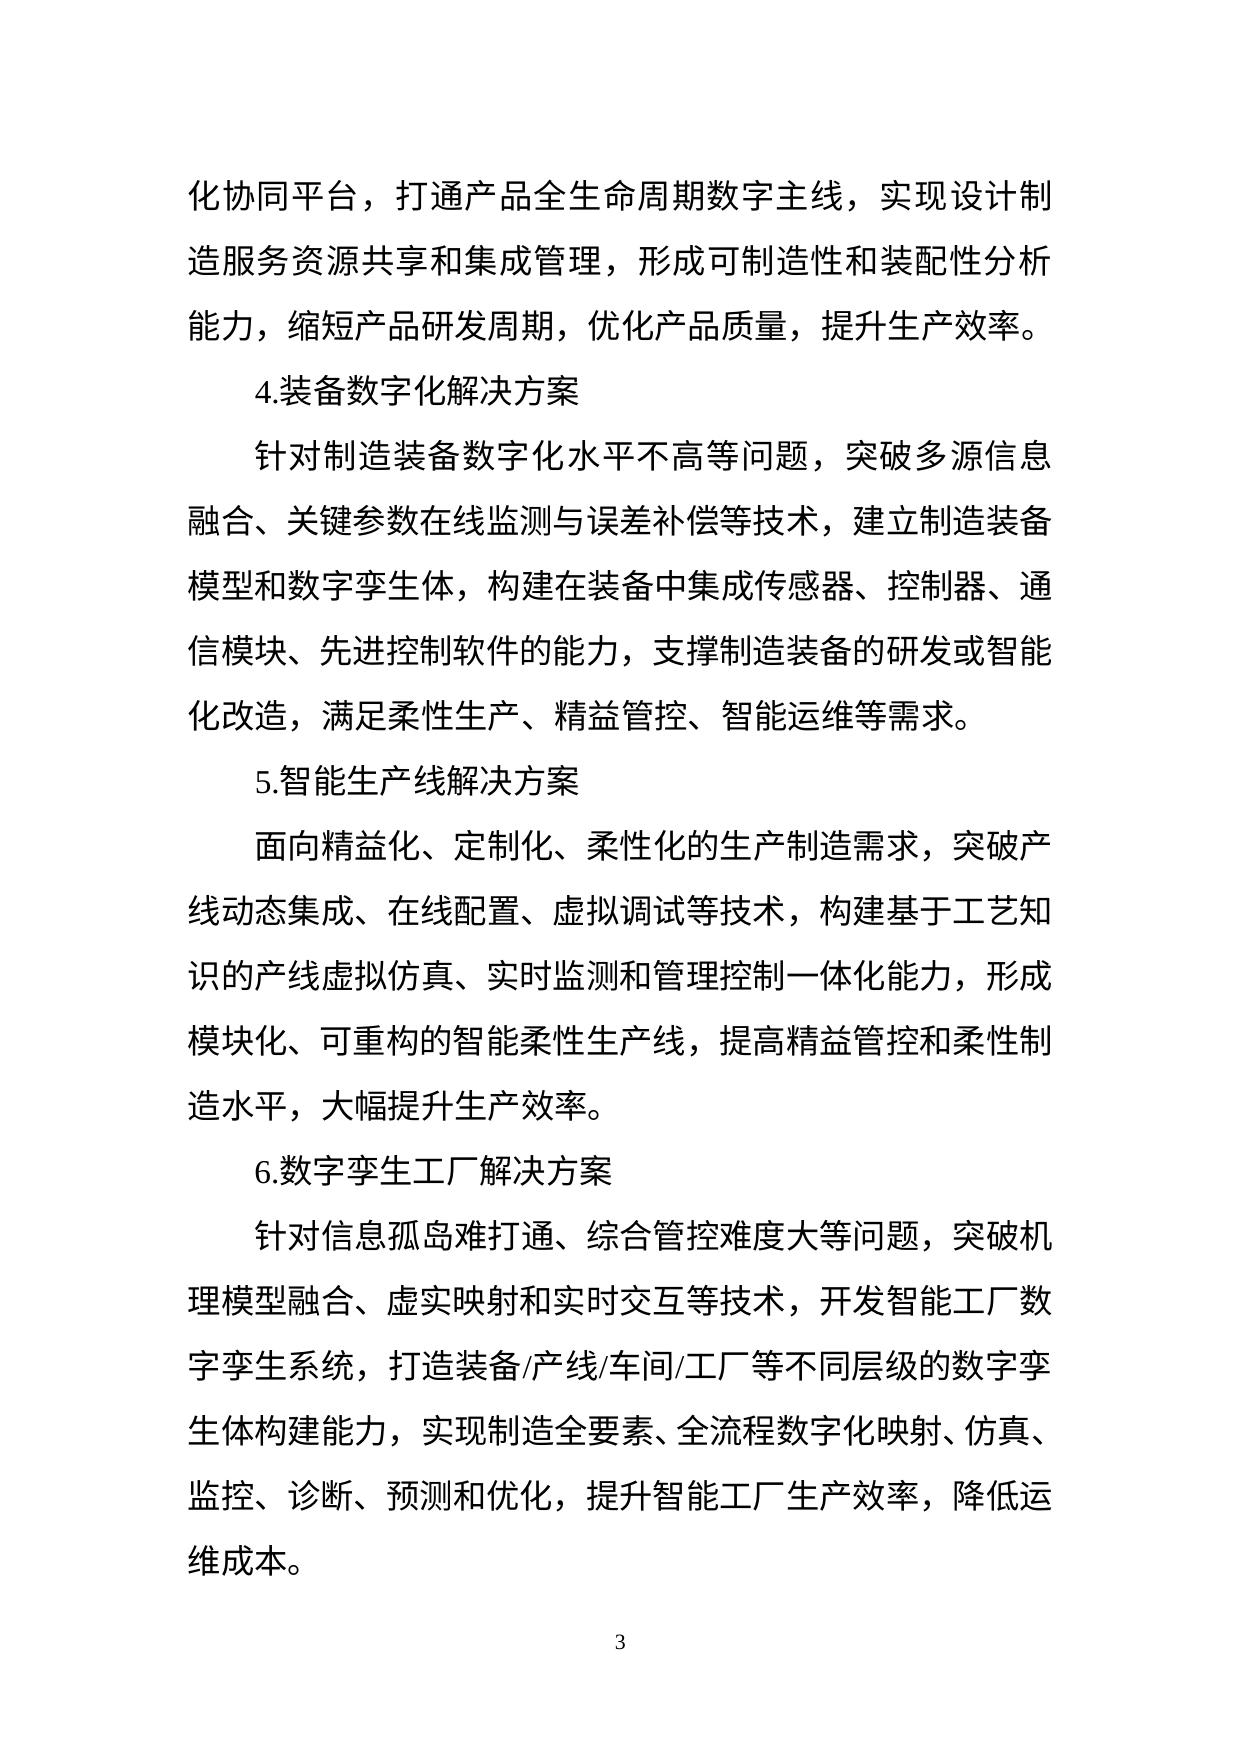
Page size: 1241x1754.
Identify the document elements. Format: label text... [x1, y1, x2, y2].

subtitle 5.智能生产线解决方案 [187, 877, 1053, 942]
text 针对制造装备数字化水平不高等问题，突破多源信息融合、关键参数在线监测与误差补偿等技术，建立制造装备模型和数字孪生体，构建在装备中集成传感器、控制器、通信模块、先进控制软件的能力，支撑制造装备的研发或智能化改造，满足柔性生产、精益管控、智能运维等需求。 [187, 487, 1053, 877]
subtitle 4.装备数字化解决方案 [187, 422, 1053, 487]
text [187, 162, 1053, 422]
text 面向精益化、定制化、柔性化的生产制造需求，突破产线动态集成、在线配置、虚拟调试等技术，构建基于工艺知识的产线虚拟仿真、实时监测和管理控制一体化能力，形成模块化、可重构的智能柔性生产线，提高精益管控和柔性制造水平，大幅提升生产效率。 [187, 942, 1053, 1267]
subtitle 6.数字孪生工厂解决方案 [187, 1267, 1053, 1332]
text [187, 1332, 1053, 1592]
